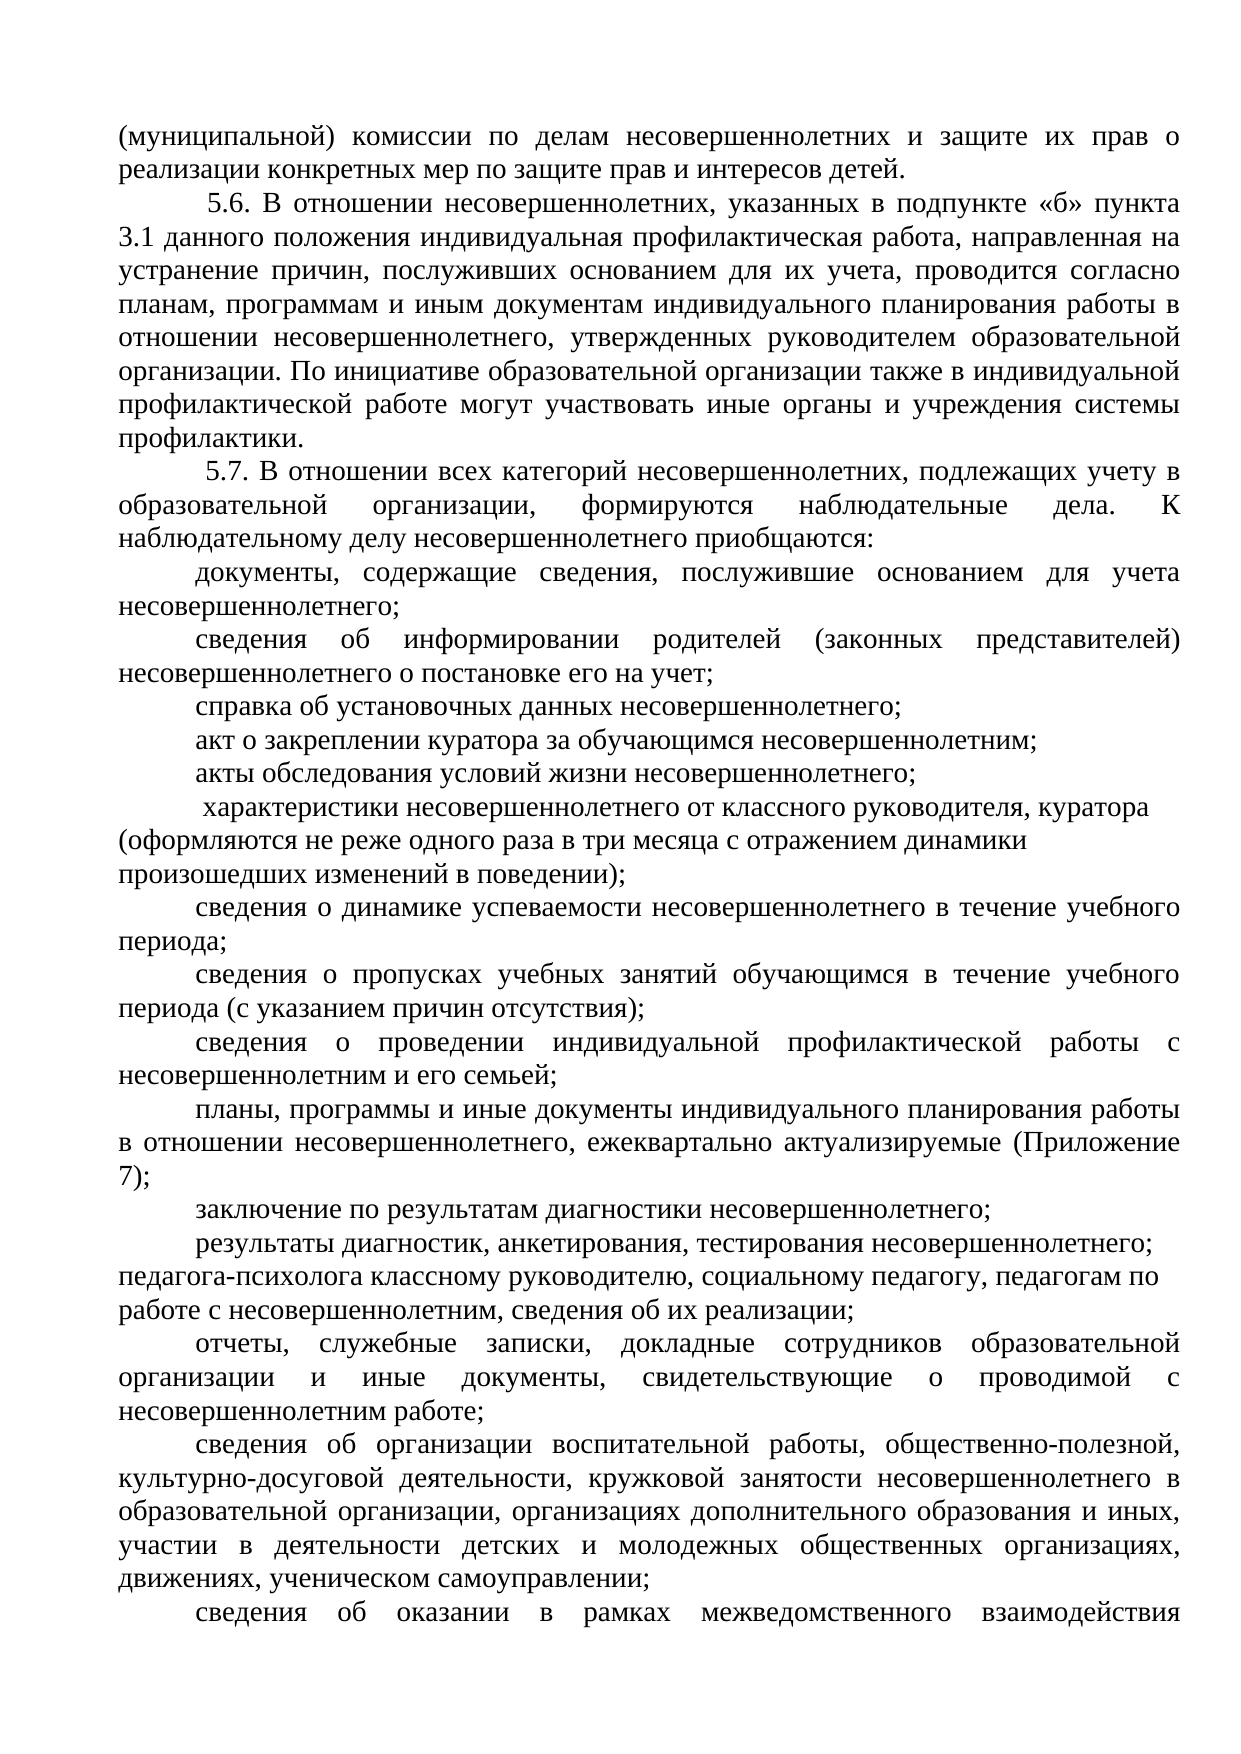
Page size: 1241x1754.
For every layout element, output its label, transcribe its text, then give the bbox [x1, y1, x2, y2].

text 5.7. В отношении всех категорий несовершеннолетних, подлежащих учету в образовательной организации, формируются наблюдательные дела. К наблюдательному делу несовершеннолетнего приобщаются: [118, 453, 1181, 554]
text сведения об организации воспитательной работы, общественно-полезной, культурно-досуговой деятельности, кружковой занятости несовершеннолетнего в образовательной организации, организациях дополнительного образования и иных, участии в деятельности детских и молодежных общественных организациях, движениях, ученическом самоуправлении; [118, 1426, 1181, 1594]
text акты обследования условий жизни несовершеннолетнего; [118, 755, 1181, 789]
text сведения о динамике успеваемости несовершеннолетнего в течение учебного периода; [118, 889, 1181, 957]
text сведения о пропусках учебных занятий обучающимся в течение учебного периода (с указанием причин отсутствия); [118, 957, 1181, 1024]
text акт о закреплении куратора за обучающимся несовершеннолетним; [118, 722, 1181, 755]
text справка об установочных данных несовершеннолетнего; [118, 688, 1181, 722]
text планы, программы и иные документы индивидуального планирования работы в отношении несовершеннолетнего, ежеквартально актуализируемые (Приложение 7); [118, 1091, 1181, 1191]
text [118, 1594, 1181, 1627]
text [118, 118, 1181, 185]
text сведения об информировании родителей (законных представителей) несовершеннолетнего о постановке его на учет; [118, 621, 1181, 688]
text заключение по результатам диагностики несовершеннолетнего; [118, 1191, 1181, 1225]
text характеристики несовершеннолетнего от классного руководителя, куратора (оформляются не реже одного раза в три месяца с отражением динамики произошедших изменений в поведении); [118, 789, 1181, 889]
text документы, содержащие сведения, послужившие основанием для учета несовершеннолетнего; [118, 554, 1181, 621]
text результаты диагностик, анкетирования, тестирования несовершеннолетнего; педагога-психолога классному руководителю, социальному педагогу, педагогам по работе с несовершеннолетним, сведения об их реализации; [118, 1225, 1181, 1326]
text отчеты, служебные записки, докладные сотрудников образовательной организации и иные документы, свидетельствующие о проводимой с несовершеннолетним работе; [118, 1326, 1181, 1426]
text сведения о проведении индивидуальной профилактической работы с несовершеннолетним и его семьей; [118, 1024, 1181, 1091]
text 5.6. В отношении несовершеннолетних, указанных в подпункте «б» пункта 3.1 данного положения индивидуальная профилактическая работа, направленная на устранение причин, послуживших основанием для их учета, проводится согласно планам, программам и иным документам индивидуального планирования работы в отношении несовершеннолетнего, утвержденных руководителем образовательной организации. По инициативе образовательной организации также в индивидуальной профилактической работе могут участвовать иные органы и учреждения системы профилактики. [118, 185, 1181, 453]
